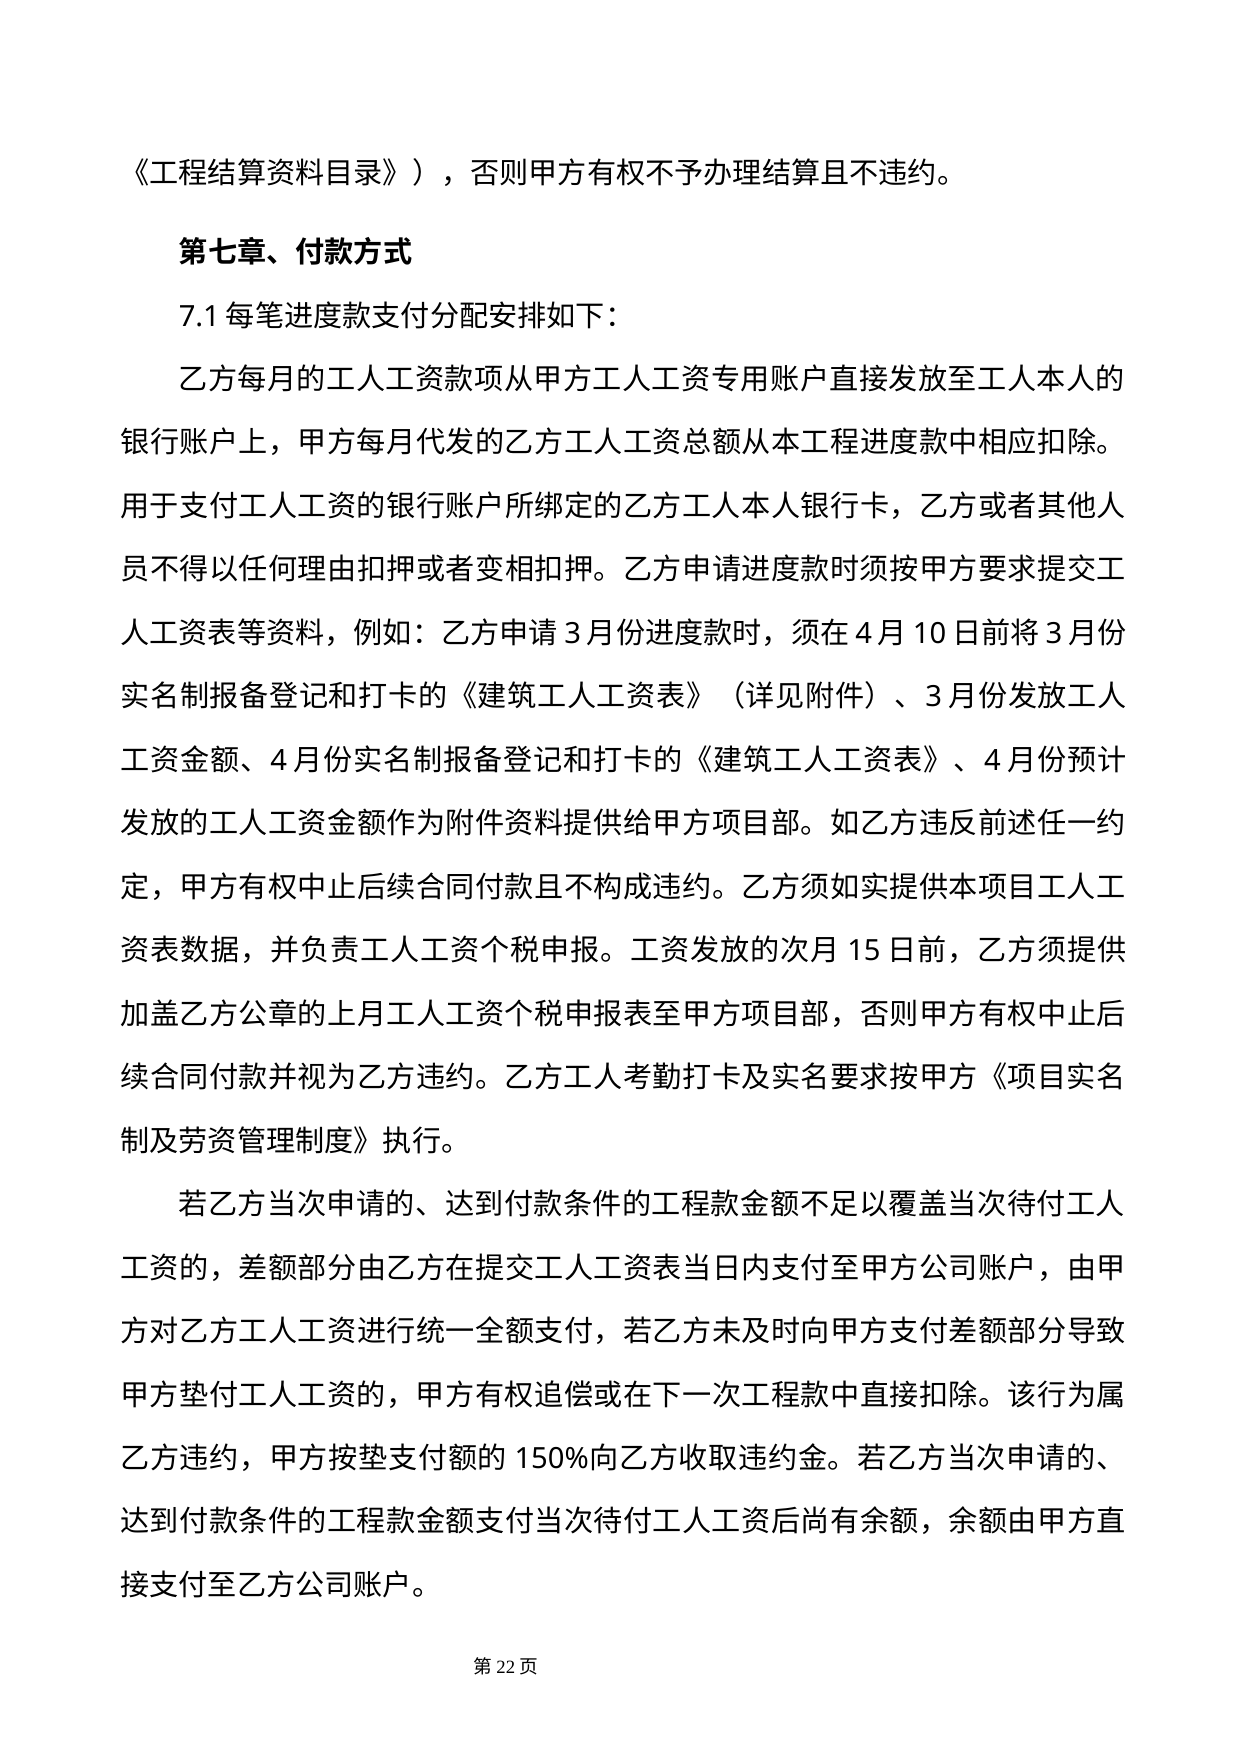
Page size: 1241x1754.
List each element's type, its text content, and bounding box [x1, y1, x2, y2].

text 7.1每笔进度款支付分配安排如下： [120, 292, 1126, 334]
text 乙方每月的工人工资款项从甲方工人工资专用账户直接发放至工人本人的银行账户上，甲方每月代发的乙方工人工资总额从本工程进度款中相应扣除。用于支付工人工资的银行账户所绑定的乙方工人本人银行卡，乙方或者其他人员不得以任何理由扣押或者变相扣押。乙方申请进度款时须按甲方要求提交工人工资表等资料，例如：乙方申请3月份进度款时，须在4月10日前将3月份实名制报备登记和打卡的《建筑工人工资表》（详见附件）、3月份发放工人工资金额、4月份实名制报备登记和打卡的《建筑工人工资表》、4月份预计发放的工人工资金额作为附件资料提供给甲方项目部。如乙方违反前述任一约定，甲方有权中止后续合同付款且不构成违约。乙方须如实提供本项目工人工资表数据，并负责工人工资个税申报。工资发放的次月15日前，乙方须提供加盖乙方公章的上月工人工资个税申报表至甲方项目部，否则甲方有权中止后续合同付款并视为乙方违约。乙方工人考勤打卡及实名要求按甲方《项目实名制及劳资管理制度》执行。 [120, 356, 1126, 1159]
text 第七章、付款方式 [120, 229, 1126, 271]
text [120, 150, 1126, 192]
text 若乙方当次申请的、达到付款条件的工程款金额不足以覆盖当次待付工人工资的，差额部分由乙方在提交工人工资表当日内支付至甲方公司账户，由甲方对乙方工人工资进行统一全额支付，若乙方未及时向甲方支付差额部分导致甲方垫付工人工资的，甲方有权追偿或在下一次工程款中直接扣除。该行为属乙方违约，甲方按垫支付额的150%向乙方收取违约金。若乙方当次申请的、达到付款条件的工程款金额支付当次待付工人工资后尚有余额，余额由甲方直接支付至乙方公司账户。 [120, 1181, 1126, 1604]
